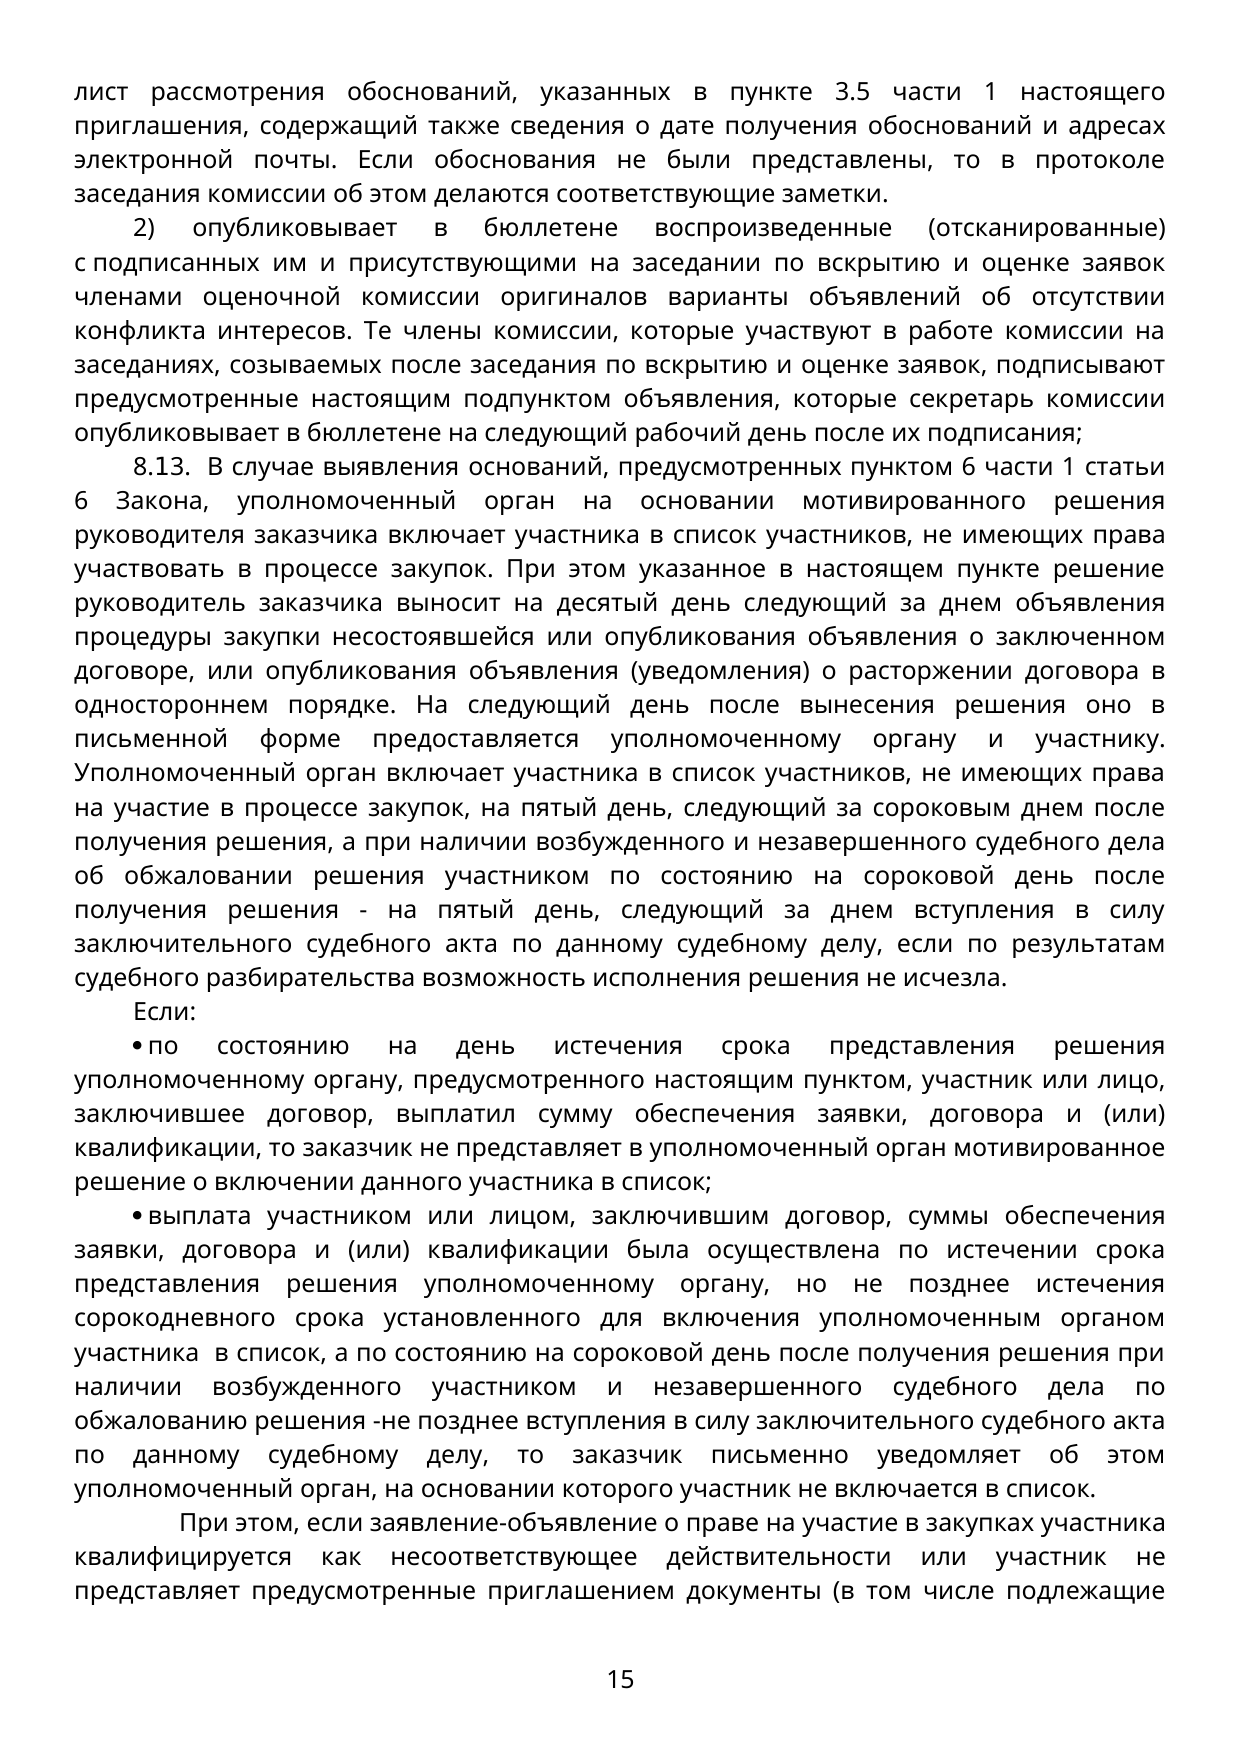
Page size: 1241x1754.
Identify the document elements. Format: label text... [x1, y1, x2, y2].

list выплата участником или лицом, заключившим договор, суммы обеспечения заявки, договора и (или) квалификации была осуществлена по истечении срока представления решения уполномоченному органу, но не позднее истечения сорокодневного срока установленного для включения уполномоченным органом участника в список, а по состоянию на сороковой день после получения решения при наличии возбужденного участником и незавершенного судебного дела по обжалованию решения -не позднее вступления в силу заключительного судебного акта по данному судебному делу, то заказчик письменно уведомляет об этом уполномоченный орган, на основании которого участник не включается в список. [74, 1198, 1167, 1504]
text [74, 1504, 1167, 1607]
text 2) опубликовывает в бюллетене воспроизведенные (отсканированные) с подписанных им и присутствующими на заседании по вскрытию и оценке заявок членами оценочной комиссии оригиналов варианты объявлений об отсутствии конфликта интересов. Те члены комиссии, которые участвуют в работе комиссии на заседаниях, созываемых после заседания по вскрытию и оценке заявок, подписывают предусмотренные настоящим подпунктом объявления, которые секретарь комиссии опубликовывает в бюллетене на следующий рабочий день после их подписания; [74, 210, 1167, 448]
text Если: [74, 993, 1167, 1028]
list по состоянию на день истечения срока представления решения уполномоченному органу, предусмотренного настоящим пунктом, участник или лицо, заключившее договор, выплатил сумму обеспечения заявки, договора и (или) квалификации, то заказчик не представляет в уполномоченный орган мотивированное решение о включении данного участника в список; [74, 1028, 1167, 1198]
text 8.13. В случае выявления оснований, предусмотренных пунктом 6 части 1 статьи 6 Закона, уполномоченный орган на основании мотивированного решения руководителя заказчика включает участника в список участников, не имеющих права участвовать в процессе закупок. При этом указанное в настоящем пункте решение руководитель заказчика выносит на десятый день следующий за днем объявления процедуры закупки несостоявшейся или опубликования объявления о заключенном договоре, или опубликования объявления (уведомления) о расторжении договора в одностороннем порядке. На следующий день после вынесения решения оно в письменной форме предоставляется уполномоченному органу и участнику. Уполномоченный орган включает участника в список участников, не имеющих права на участие в процессе закупок, на пятый день, следующий за сороковым днем после получения решения, а при наличии возбужденного и незавершенного судебного дела об обжаловании решения участником по состоянию на сороковой день после получения решения - на пятый день, следующий за днем вступления в силу заключительного судебного акта по данному судебному делу, если по результатам судебного разбирательства возможность исполнения решения не исчезла. [74, 448, 1167, 993]
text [74, 74, 1167, 210]
